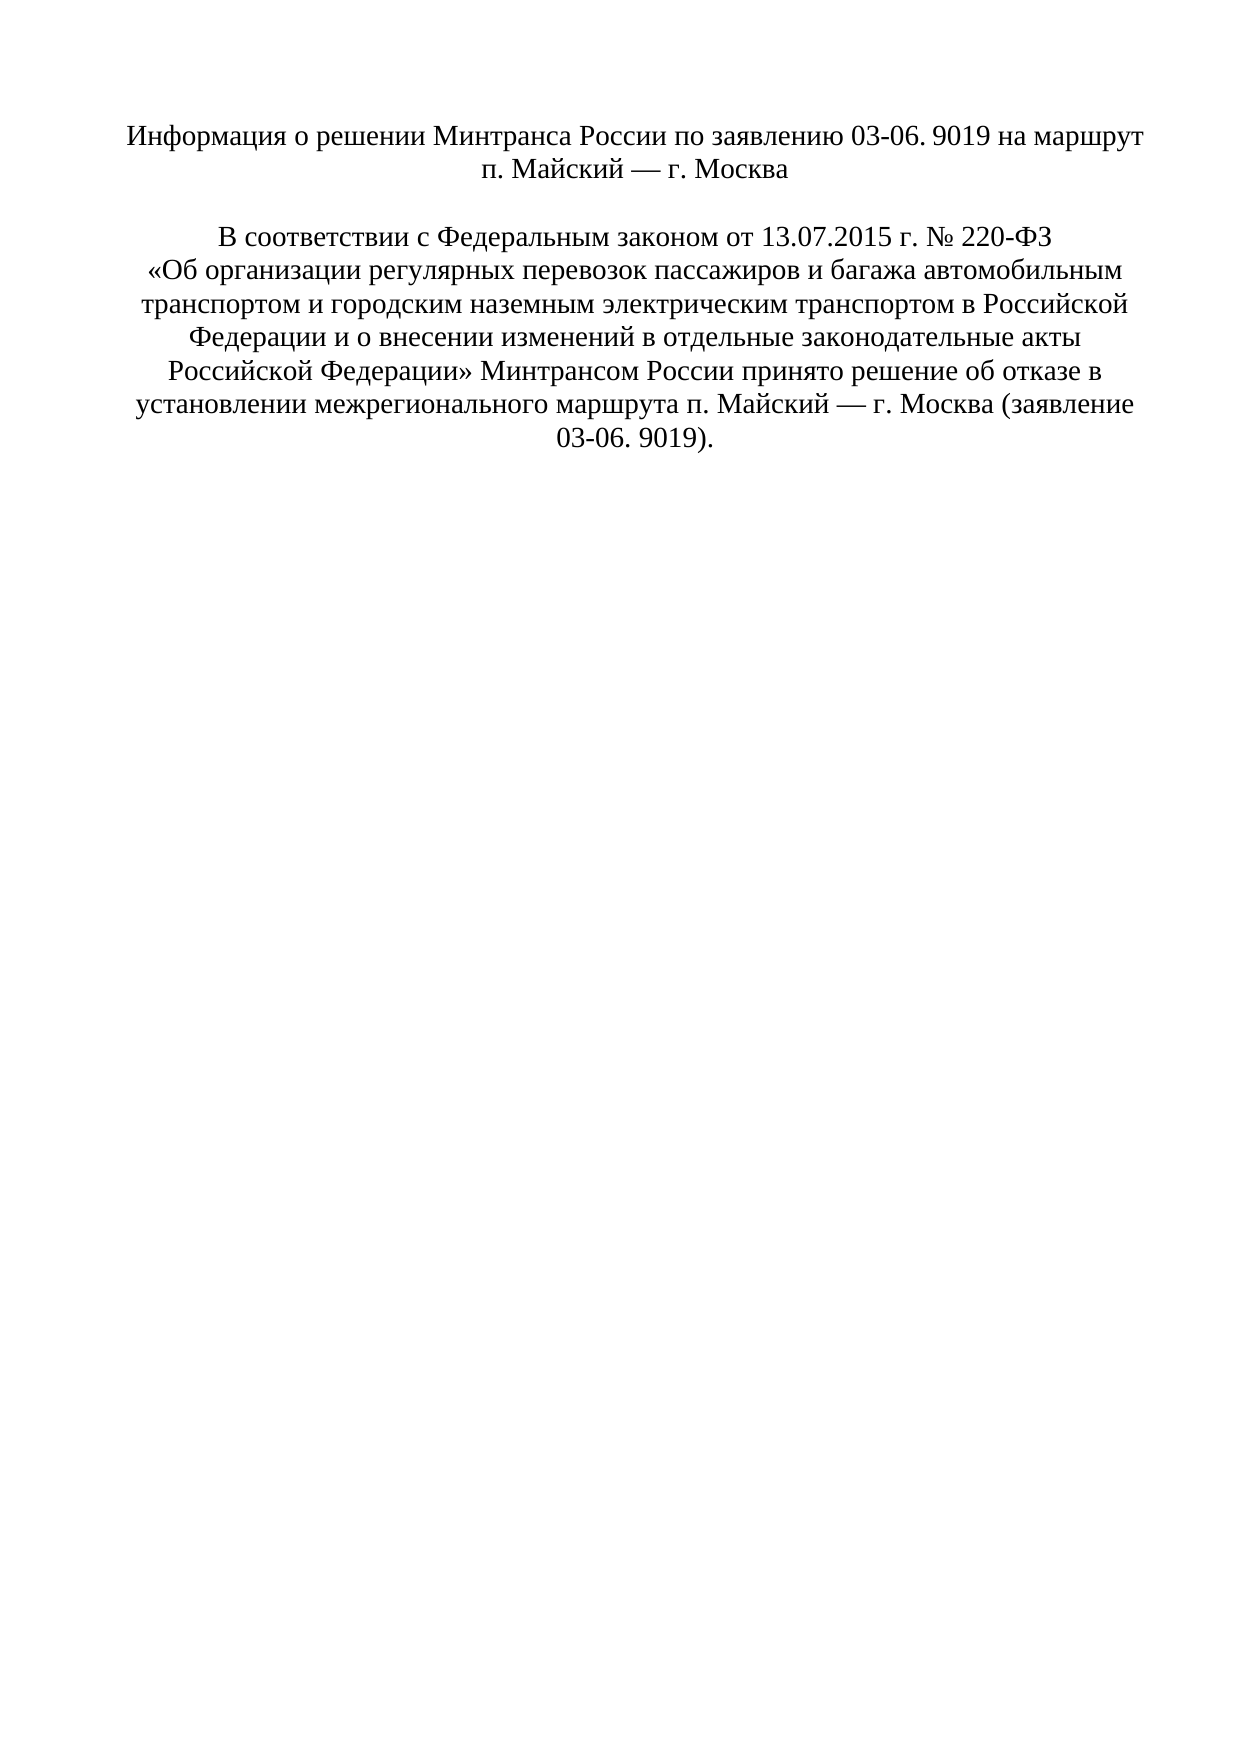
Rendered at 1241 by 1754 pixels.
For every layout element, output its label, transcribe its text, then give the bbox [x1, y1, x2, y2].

text В соответствии с Федеральным законом от 13.07.2015 г. № 220-ФЗ «Об организации регулярных перевозок пассажиров и багажа автомобильным транспортом и городским наземным электрическим транспортом в Российской Федерации и о внесении изменений в отдельные законодательные акты Российской Федерации» Минтрансом России принято решение об отказе в установлении межрегионального маршрута п. Майский — г. Москва (заявление 03-06. 9019). [118, 219, 1152, 453]
text Информация о решении Минтранса России по заявлению 03-06. 9019 на маршрут п. Майский — г. Москва [118, 118, 1152, 185]
